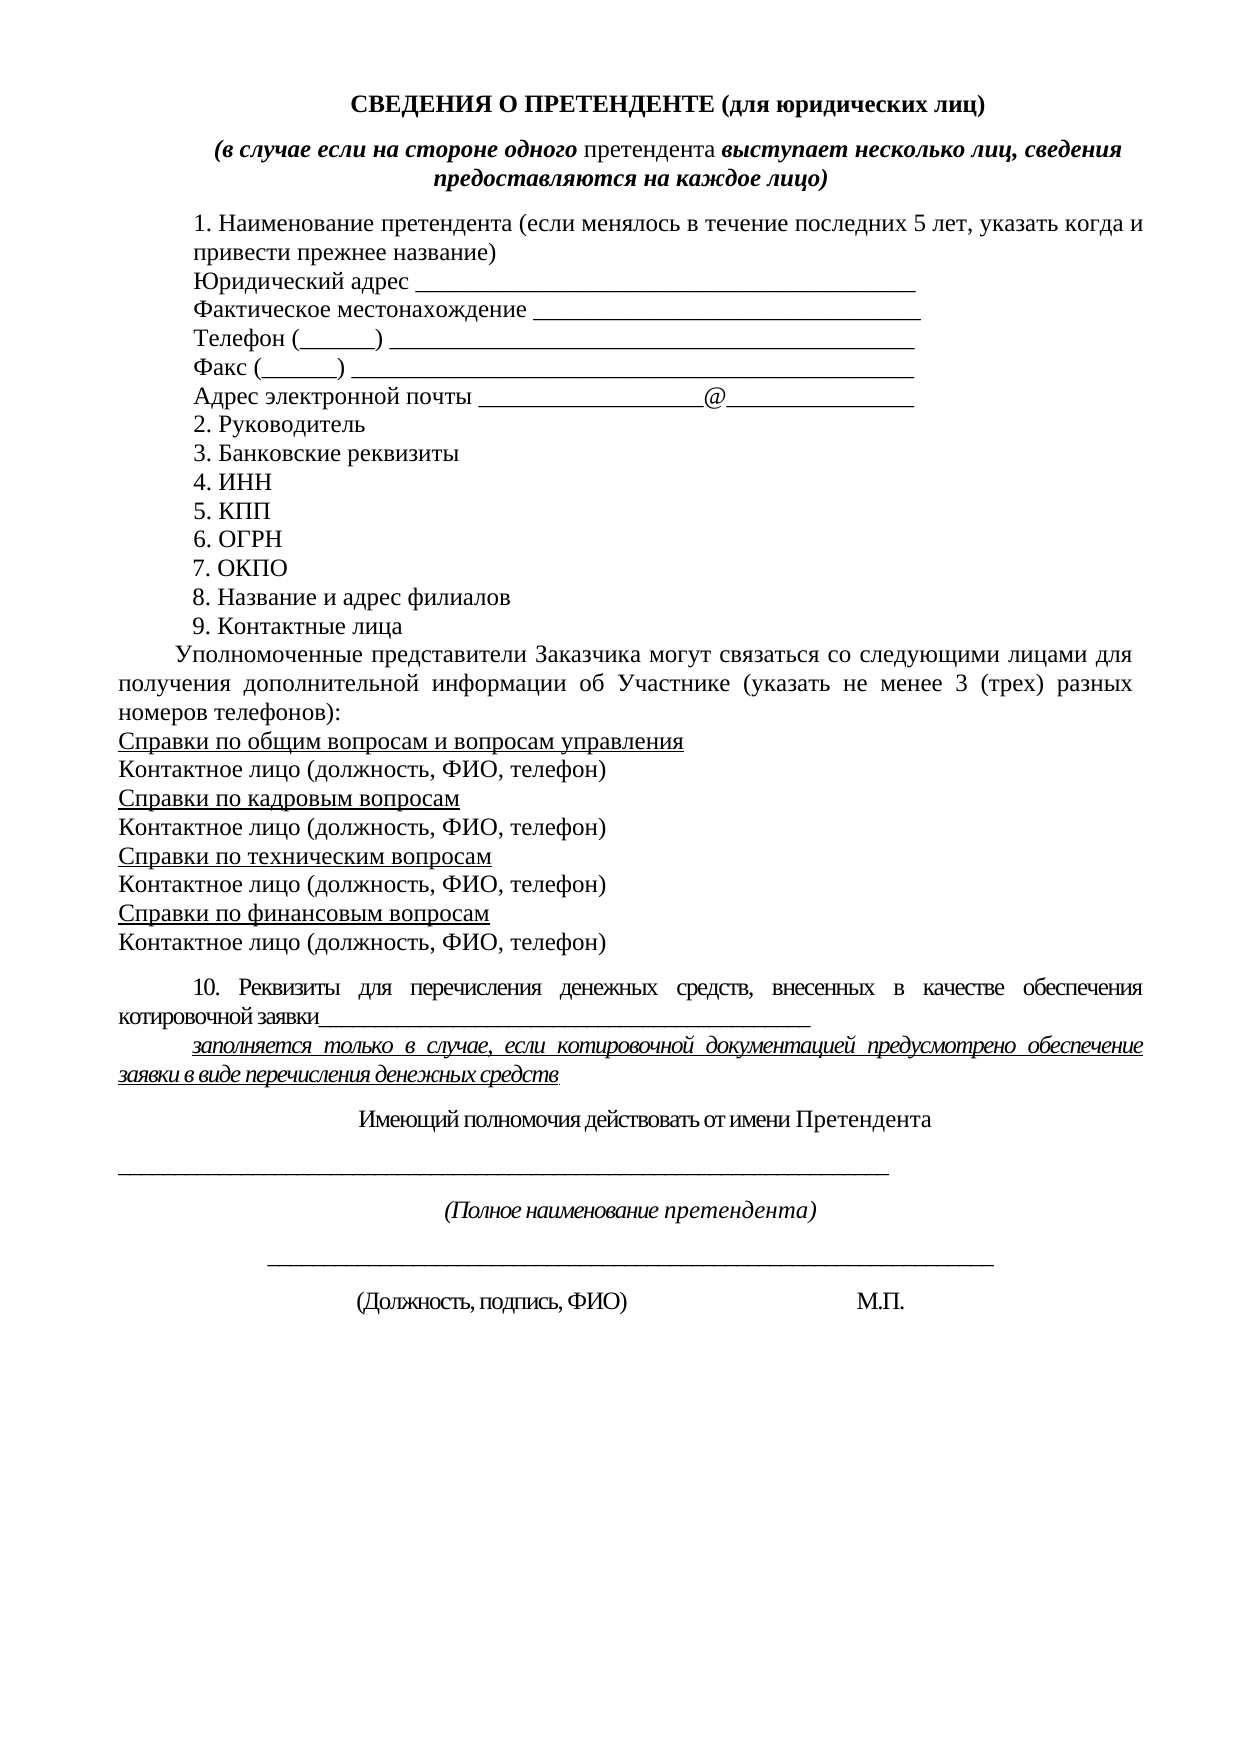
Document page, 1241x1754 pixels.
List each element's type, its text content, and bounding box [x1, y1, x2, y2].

text _____________________________________________________________________ [118, 1149, 1144, 1178]
text Адрес электронной почты __________________@_______________ [193, 381, 1144, 409]
text 5. КПП [193, 496, 1144, 524]
text (Полное наименование претендента) [118, 1195, 1144, 1224]
text Факс (______) _____________________________________________ [193, 352, 1144, 381]
text Юридический адрес ________________________________________ [193, 266, 1144, 294]
text Справки по финансовым вопросам [118, 898, 1144, 927]
text Справки по кадровым вопросам [118, 783, 1144, 812]
text Уполномоченные представители Заказчика могут связаться со следующими лицами для получения дополнительной информации об Участнике (указать не менее 3 (трех) разных номеров телефонов): [118, 639, 1134, 726]
text 9. Контактные лица [118, 611, 1144, 639]
text Контактное лицо (должность, ФИО, телефон) [118, 754, 1144, 783]
text _________________________________________________________________ [118, 1240, 1144, 1269]
text Контактное лицо (должность, ФИО, телефон) [118, 812, 1144, 841]
text Фактическое местонахождение _______________________________ [193, 294, 1144, 323]
text СВЕДЕНИЯ О ПРЕТЕНДЕНТЕ (для юридических лиц) [118, 89, 1144, 117]
text Справки по общим вопросам и вопросам управления [118, 726, 1144, 754]
text (Должность, подпись, ФИО) М.П. [118, 1286, 1144, 1314]
text 7. ОКПО [118, 553, 1144, 582]
text заполняется только в случае, если котировочной документацией предусмотрено обеспечение заявки в виде перечисления денежных средств [118, 1030, 1144, 1087]
text 10. Реквизиты для перечисления денежных средств, внесенных в качестве обеспечения котировочной заявки____________________________________________ [118, 972, 1144, 1030]
text Имеющий полномочия действовать от имени Претендента [118, 1104, 1144, 1133]
text (в случае если на стороне одного претендента выступает несколько лиц, сведения предоставляются на каждое лицо) [118, 134, 1144, 192]
text Контактное лицо (должность, ФИО, телефон) [118, 927, 1144, 956]
text 4. ИНН [193, 467, 1144, 496]
text 2. Руководитель [193, 409, 1144, 438]
text 3. Банковские реквизиты [193, 438, 1144, 467]
text Телефон (______) __________________________________________ [193, 323, 1144, 352]
text 6. ОГРН [193, 524, 1144, 553]
text Контактное лицо (должность, ФИО, телефон) [118, 869, 1144, 898]
text Справки по техническим вопросам [118, 841, 1144, 869]
text 1. Наименование претендента (если менялось в течение последних 5 лет, указать когда и привести прежнее название) [193, 208, 1144, 266]
text 8. Название и адрес филиалов [118, 582, 1144, 611]
